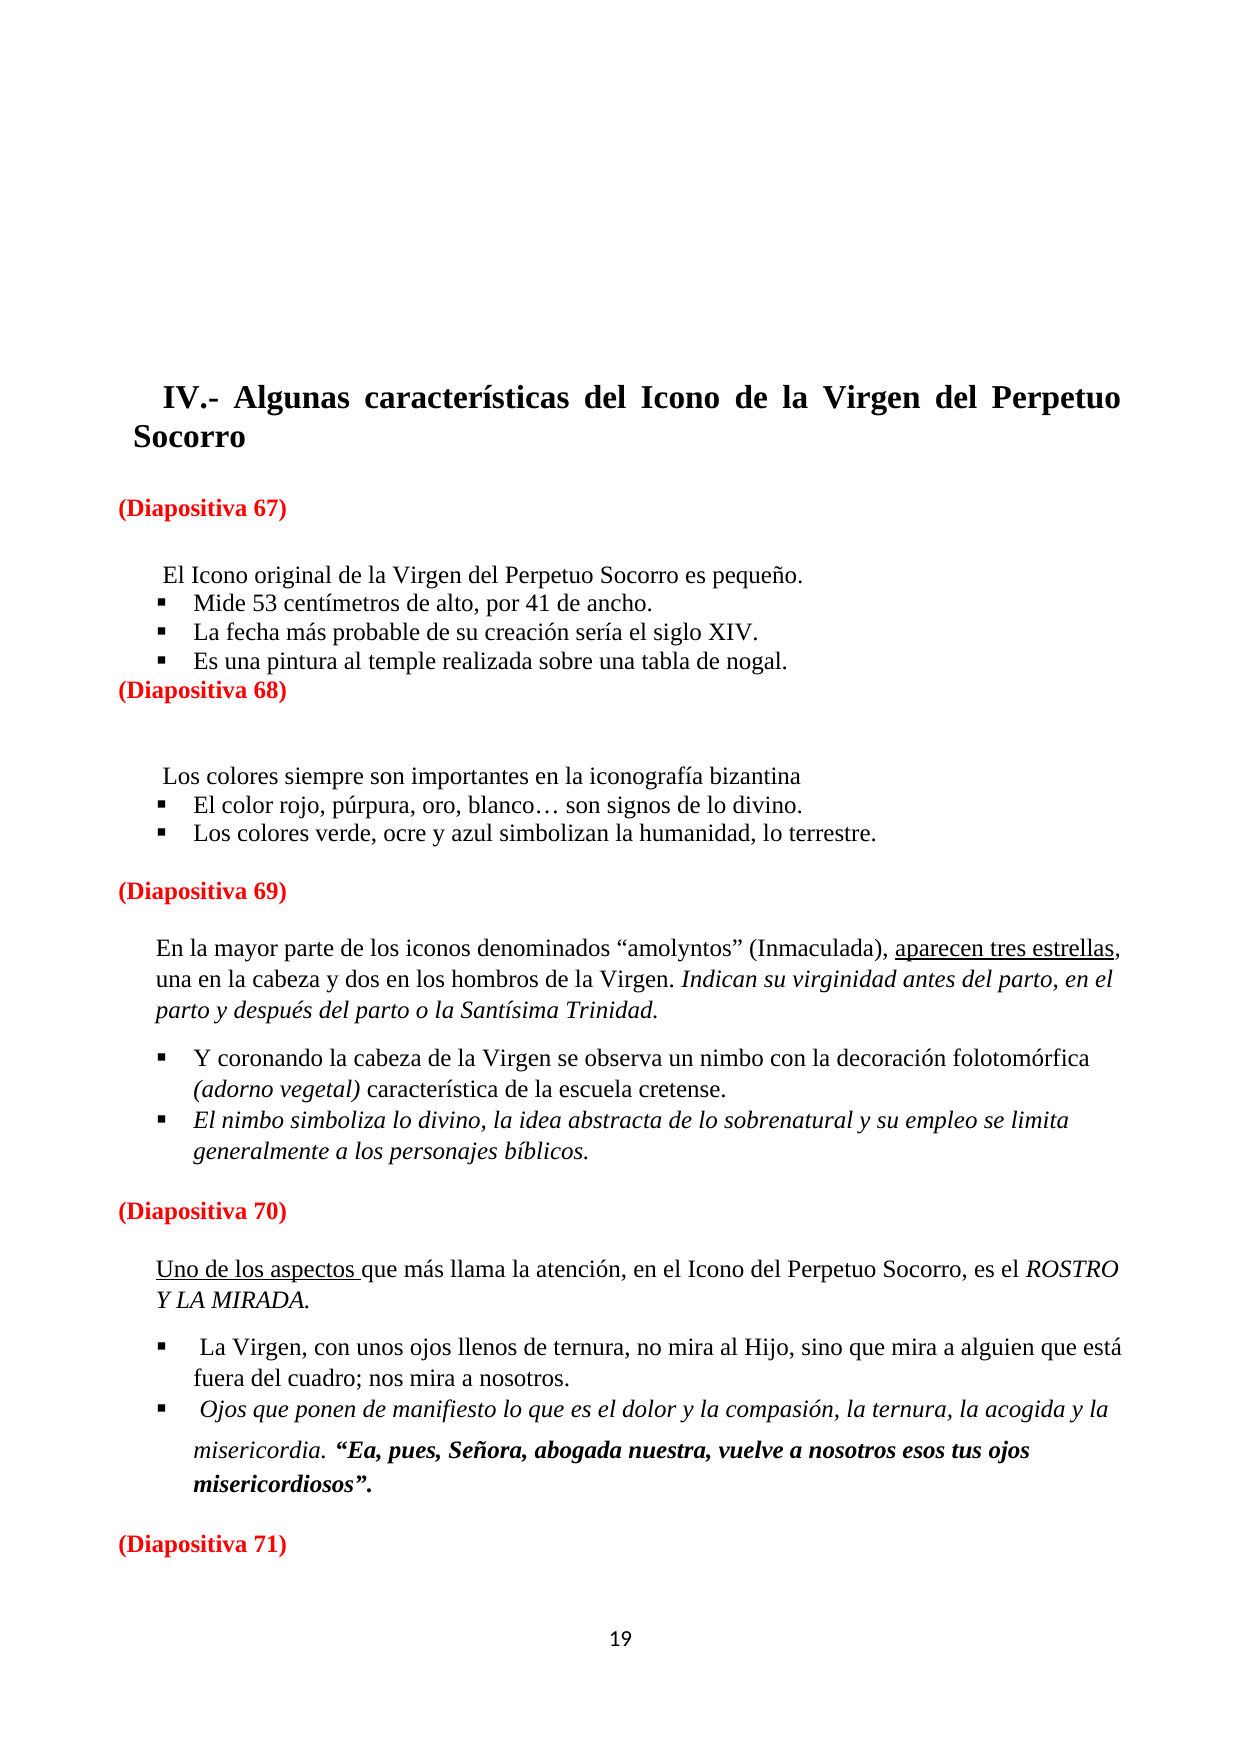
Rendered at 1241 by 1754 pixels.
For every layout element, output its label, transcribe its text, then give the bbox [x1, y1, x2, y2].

list Mide 53 centímetros de alto, por 41 de ancho. [156, 588, 1122, 617]
text (Diapositiva 70) [118, 1196, 1122, 1225]
list El color rojo, púrpura, oro, blanco… son signos de lo divino. [156, 790, 1122, 818]
list La fecha más probable de su creación sería el siglo XIV. [156, 617, 1122, 646]
list Es una pintura al temple realizada sobre una tabla de nogal. [156, 646, 1122, 675]
list Los colores verde, ocre y azul simbolizan la humanidad, lo terrestre. [156, 818, 1122, 847]
text Uno de los aspectos que más llama la atención, en el Icono del Perpetuo Socorro, es el ROSTRO Y LA MIRADA. [156, 1254, 1122, 1313]
text IV.- Algunas características del Icono de la Virgen del Perpetuo Socorro [133, 378, 1122, 454]
text (Diapositiva 71) [118, 1529, 1122, 1558]
text El Icono original de la Virgen del Perpetuo Socorro es pequeño. [133, 560, 1122, 588]
text (Diapositiva 68) [118, 675, 1122, 703]
text (Diapositiva 69) [118, 876, 1122, 905]
list El nimbo simboliza lo divino, la idea abstracta de lo sobrenatural y su empleo se limita generalmente a los personajes bíblicos. [156, 1105, 1122, 1165]
text (Diapositiva 67) [118, 493, 1122, 521]
text En la mayor parte de los iconos denominados “amolyntos” (Inmaculada), aparecen tres estrellas, una en la cabeza y dos en los hombros de la Virgen. Indican su virginidad antes del parto, en el parto y después del parto o la Santísima Trinidad. [156, 933, 1122, 1024]
list Y coronando la cabeza de la Virgen se observa un nimbo con la decoración folotomórfica (adorno vegetal) característica de la escuela cretense. [156, 1043, 1122, 1103]
text Los colores siempre son importantes en la iconografía bizantina [133, 761, 1122, 790]
list Ojos que ponen de manifiesto lo que es el dolor y la compasión, la ternura, la acogida y la misericordia. “Ea, pues, Señora, abogada nuestra, vuelve a nosotros esos tus ojos misericordiosos”. [156, 1394, 1122, 1498]
list La Virgen, con unos ojos llenos de ternura, no mira al Hijo, sino que mira a alguien que está fuera del cuadro; nos mira a nosotros. [156, 1332, 1122, 1392]
